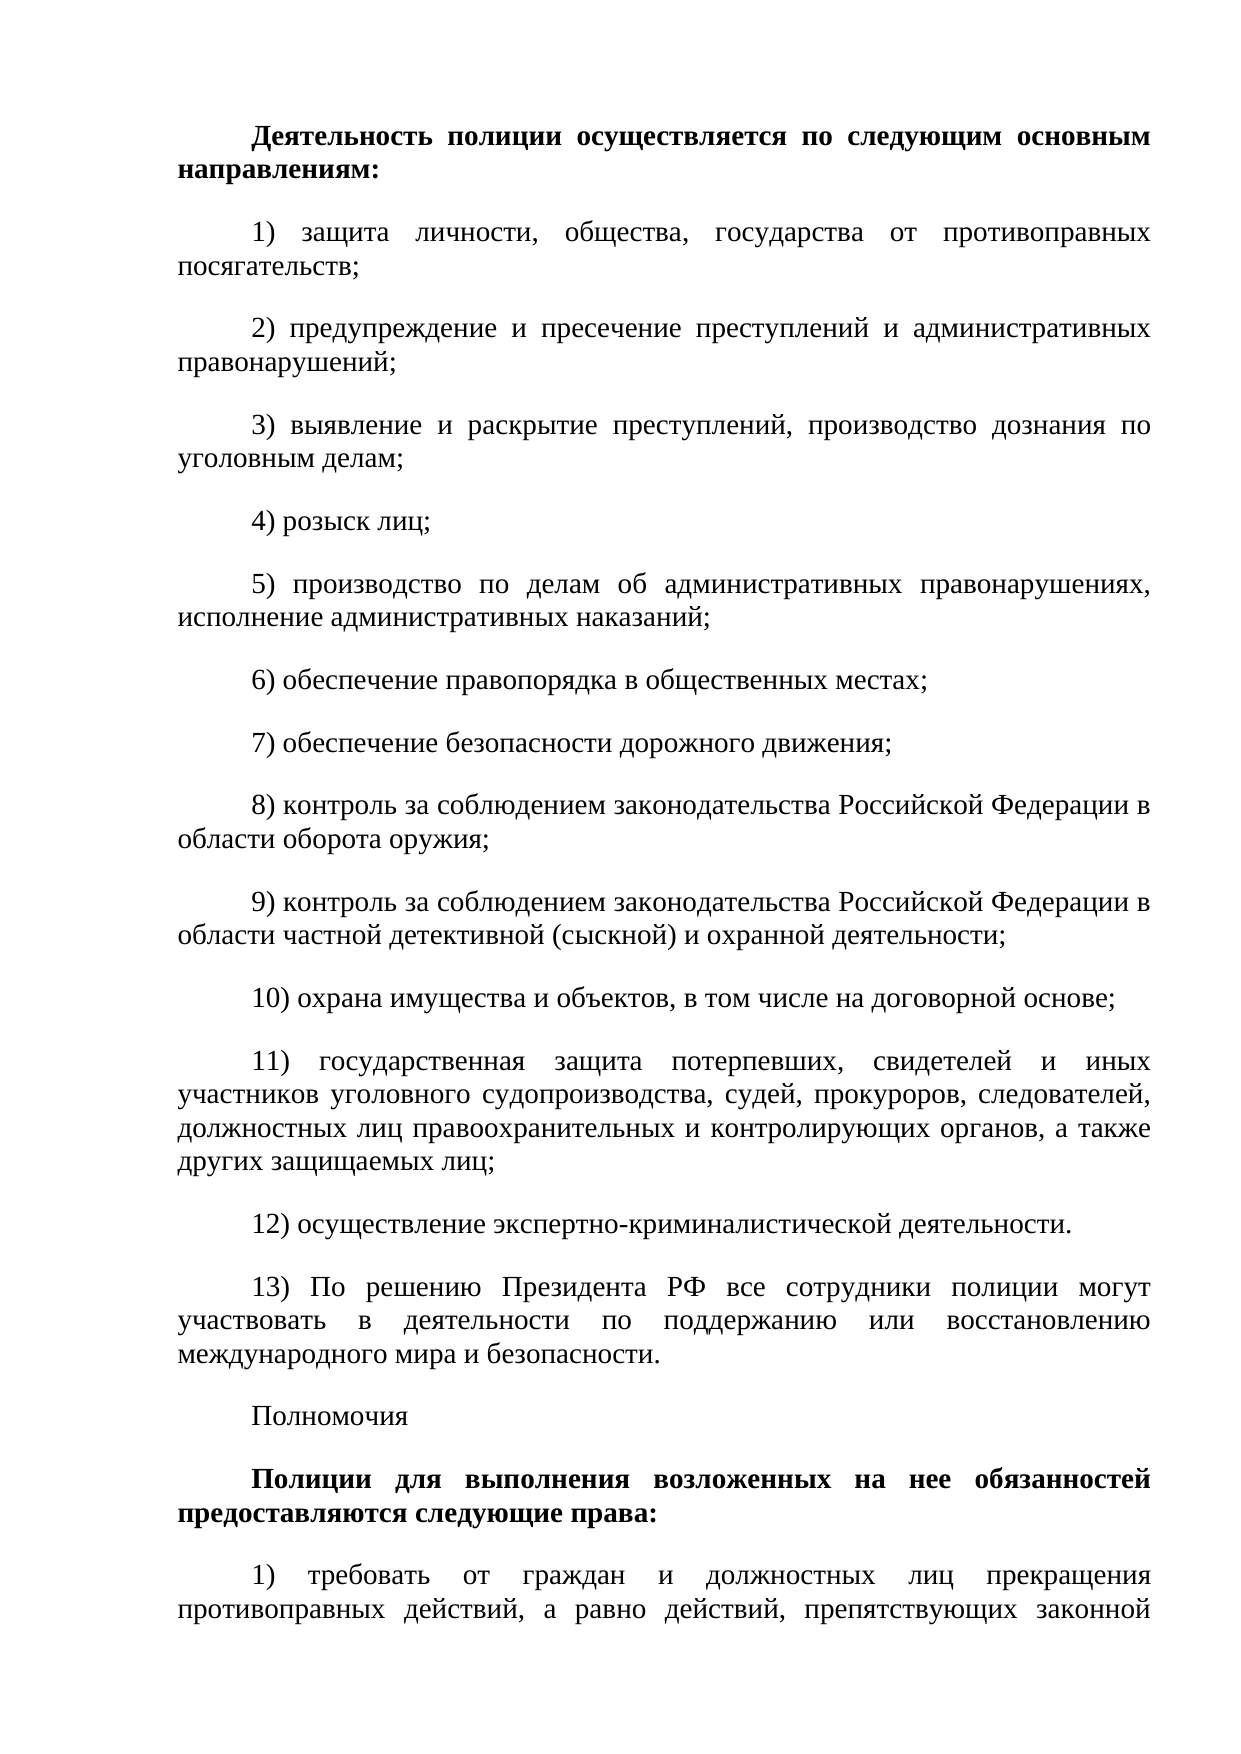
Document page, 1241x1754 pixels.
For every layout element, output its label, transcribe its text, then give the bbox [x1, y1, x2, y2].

text 3) выявление и раскрытие преступлений, производство дознания по уголовным делам; [177, 407, 1152, 474]
text 5) производство по делам об административных правонарушениях, исполнение административных наказаний; [177, 566, 1152, 633]
text 13) По решению Президента РФ все сотрудники полиции могут участвовать в деятельности по поддержанию или восстановлению международного мира и безопасности. [177, 1269, 1152, 1369]
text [177, 1557, 1152, 1624]
text 7) обеспечение безопасности дорожного движения; [177, 725, 1152, 758]
text 8) контроль за соблюдением законодательства Российской Федерации в области оборота оружия; [177, 787, 1152, 854]
text 9) контроль за соблюдением законодательства Российской Федерации в области частной детективной (сыскной) и охранной деятельности; [177, 884, 1152, 951]
text 10) охрана имущества и объектов, в том числе на договорной основе; [177, 980, 1152, 1013]
text 11) государственная защита потерпевших, свидетелей и иных участников уголовного судопроизводства, судей, прокуроров, следователей, должностных лиц правоохранительных и контролирующих органов, а также других защищаемых лиц; [177, 1043, 1152, 1177]
text Деятельность полиции осуществляется по следующим основным направлениям: [177, 118, 1152, 185]
text Полиции для выполнения возложенных на нее обязанностей предоставляются следующие права: [177, 1461, 1152, 1528]
text 12) осуществление экспертно-криминалистической деятельности. [177, 1206, 1152, 1239]
text 1) защита личности, общества, государства от противоправных посягательств; [177, 214, 1152, 281]
text 2) предупреждение и пресечение преступлений и административных правонарушений; [177, 311, 1152, 378]
text 6) обеспечение правопорядка в общественных местах; [177, 662, 1152, 696]
text Полномочия [177, 1398, 1152, 1432]
text 4) розыск лиц; [177, 503, 1152, 537]
